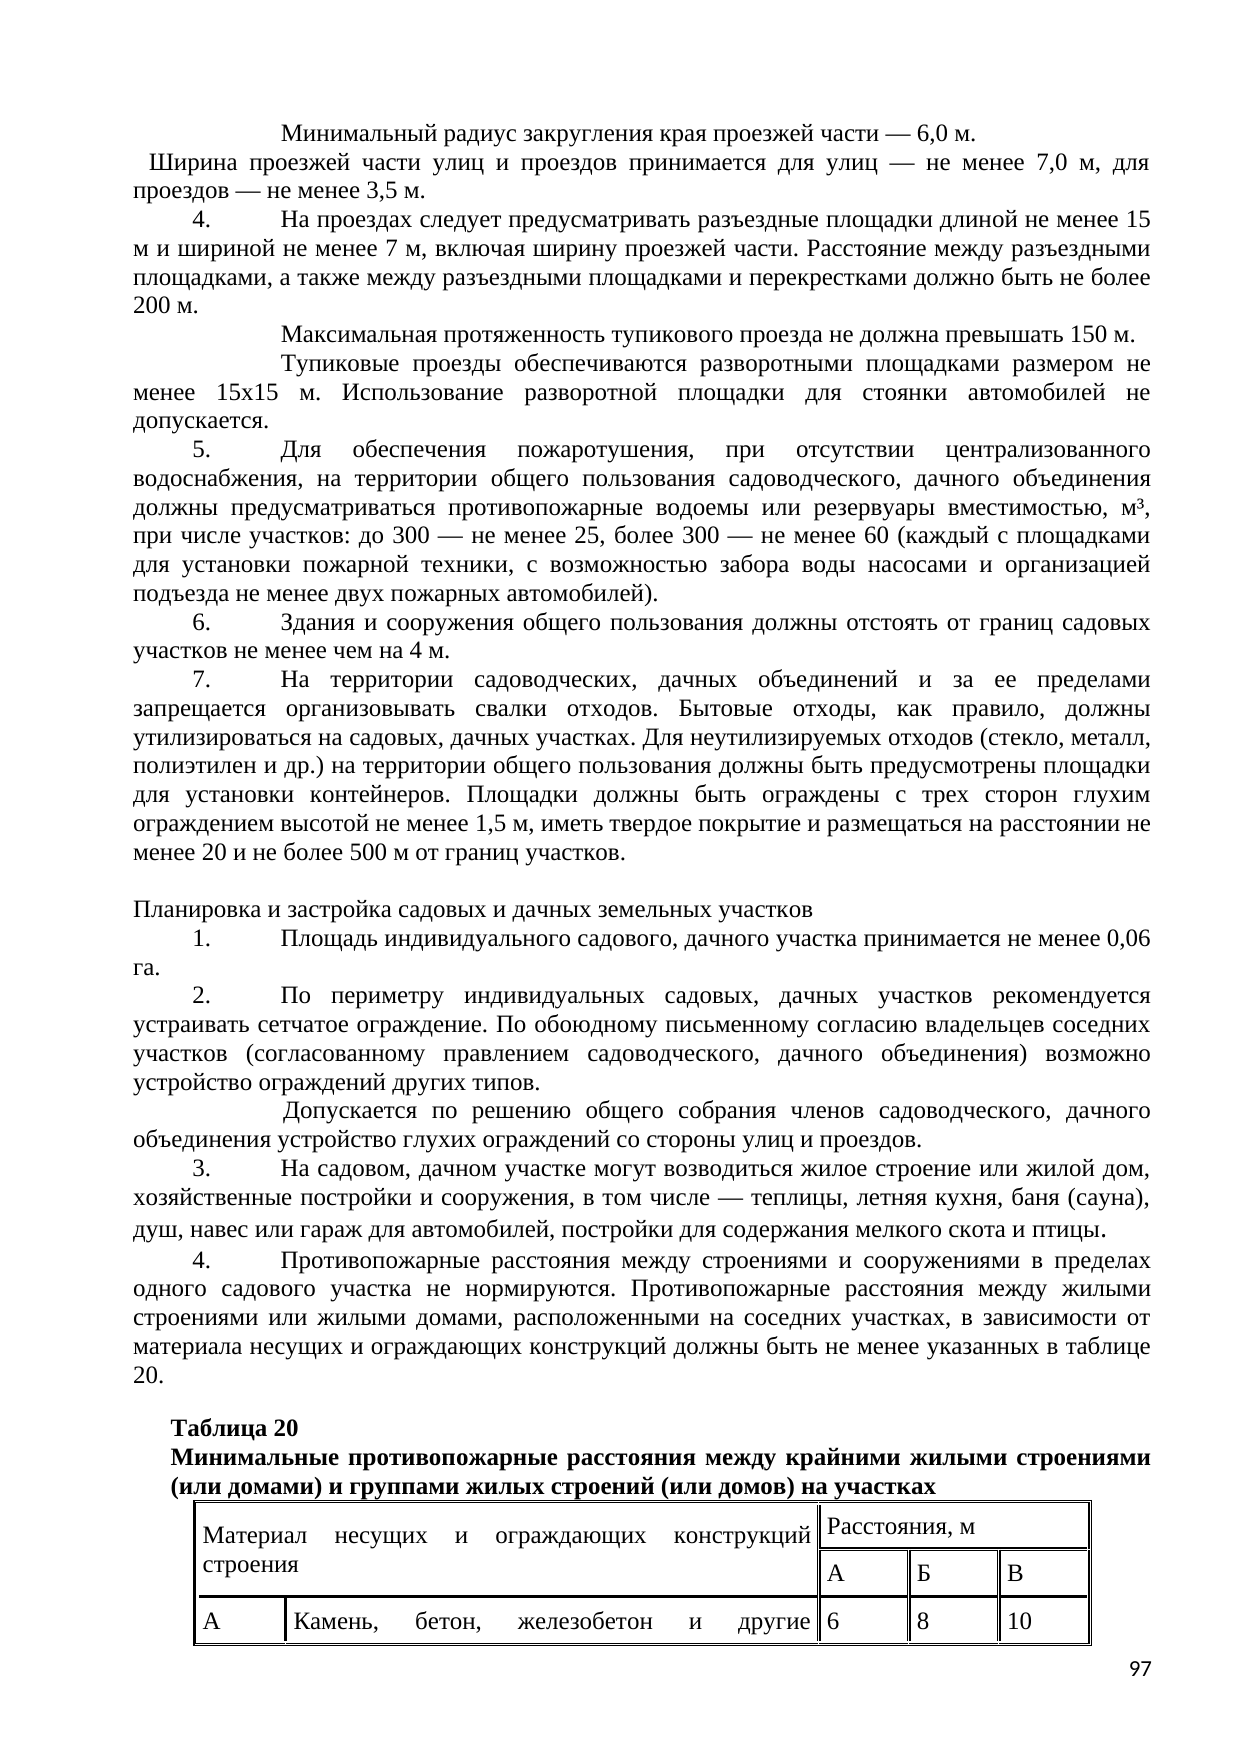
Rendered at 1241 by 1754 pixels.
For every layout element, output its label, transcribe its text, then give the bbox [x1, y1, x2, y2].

text Тупиковые проезды обеспечиваются разворотными площадками размером не менее 15х15 м. Использование разворотной площадки для стоянки автомобилей не допускается. [133, 348, 1152, 434]
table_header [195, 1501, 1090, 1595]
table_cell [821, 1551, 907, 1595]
text Минимальный радиус закругления края проезжей части — 6,0 м. [133, 118, 1152, 147]
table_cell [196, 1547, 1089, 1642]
list На проездах следует предусматривать разъездные площадки длиной не менее 15 м и шириной не менее 7 м, включая ширину проезжей части. Расстояние между разъездными площадками, а также между разъездными площадками и перекрестками должно быть не более 200 м. [133, 204, 1152, 319]
list Допускается по решению общего собрания членов садоводческого, дачного объединения устройство глухих ограждений со стороны улиц и проездов. [133, 1096, 1152, 1153]
text Минимальные противопожарные расстояния между крайними жилыми строениями (или домами) и группами жилых строений (или домов) на участках [170, 1442, 1152, 1500]
list Здания и сооружения общего пользования должны отстоять от границ садовых участков не менее чем на 4 м. [133, 607, 1152, 664]
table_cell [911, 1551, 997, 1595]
text Планировка и застройка садовых и дачных земельных участков [133, 894, 1152, 923]
list На территории садоводческих, дачных объединений и за ее пределами запрещается организовывать свалки отходов. Бытовые отходы, как правило, должны утилизироваться на садовых, дачных участках. Для неутилизируемых отходов (стекло, металл, полиэтилен и др.) на территории общего пользования должны быть предусмотрены площадки для установки контейнеров. Площадки должны быть ограждены с трех сторон глухим ограждением высотой не менее 1,5 м, иметь твердое покрытие и размещаться на расстоянии не менее 20 и не более 500 м от границ участков. [133, 664, 1152, 866]
list Для обеспечения пожаротушения, при отсутствии централизованного водоснабжения, на территории общего пользования садоводческого, дачного объединения должны предусматриваться противопожарные водоемы или резервуары вместимостью, м³, при числе участков: до 300 — не менее 25, более 300 — не менее 60 (каждый с площадками для установки пожарной техники, с возможностью забора воды насосами и организацией подъезда не менее двух пожарных автомобилей). [133, 434, 1152, 607]
text Максимальная протяженность тупикового проезда не должна превышать 150 м. [133, 319, 1152, 348]
text Таблица 20 [170, 1413, 1152, 1442]
list Площадь индивидуального садового, дачного участка принимается не менее 0,06 га. [133, 923, 1152, 981]
text Ширина проезжей части улиц и проездов принимается для улиц — не менее 7,0 м, для проездов — не менее 3,5 м. [133, 147, 1152, 204]
list По периметру индивидуальных садовых, дачных участков рекомендуется устраивать сетчатое ограждение. По обоюдному письменному согласию владельцев соседних участков (согласованному правлением садоводческого, дачного объединения) возможно устройство ограждений других типов. [133, 981, 1152, 1096]
list На садовом, дачном участке могут возводиться жилое строение или жилой дом, хозяйственные постройки и сооружения, в том числе — теплицы, летняя кухня, баня (сауна), душ, навес или гараж для автомобилей, постройки для содержания мелкого скота и птицы. [133, 1153, 1152, 1245]
list Противопожарные расстояния между строениями и сооружениями в пределах одного садового участка не нормируются. Противопожарные расстояния между жилыми строениями или жилыми домами, расположенными на соседних участках, в зависимости от материала несущих и ограждающих конструкций должны быть не менее указанных в таблице 20. [133, 1245, 1152, 1388]
